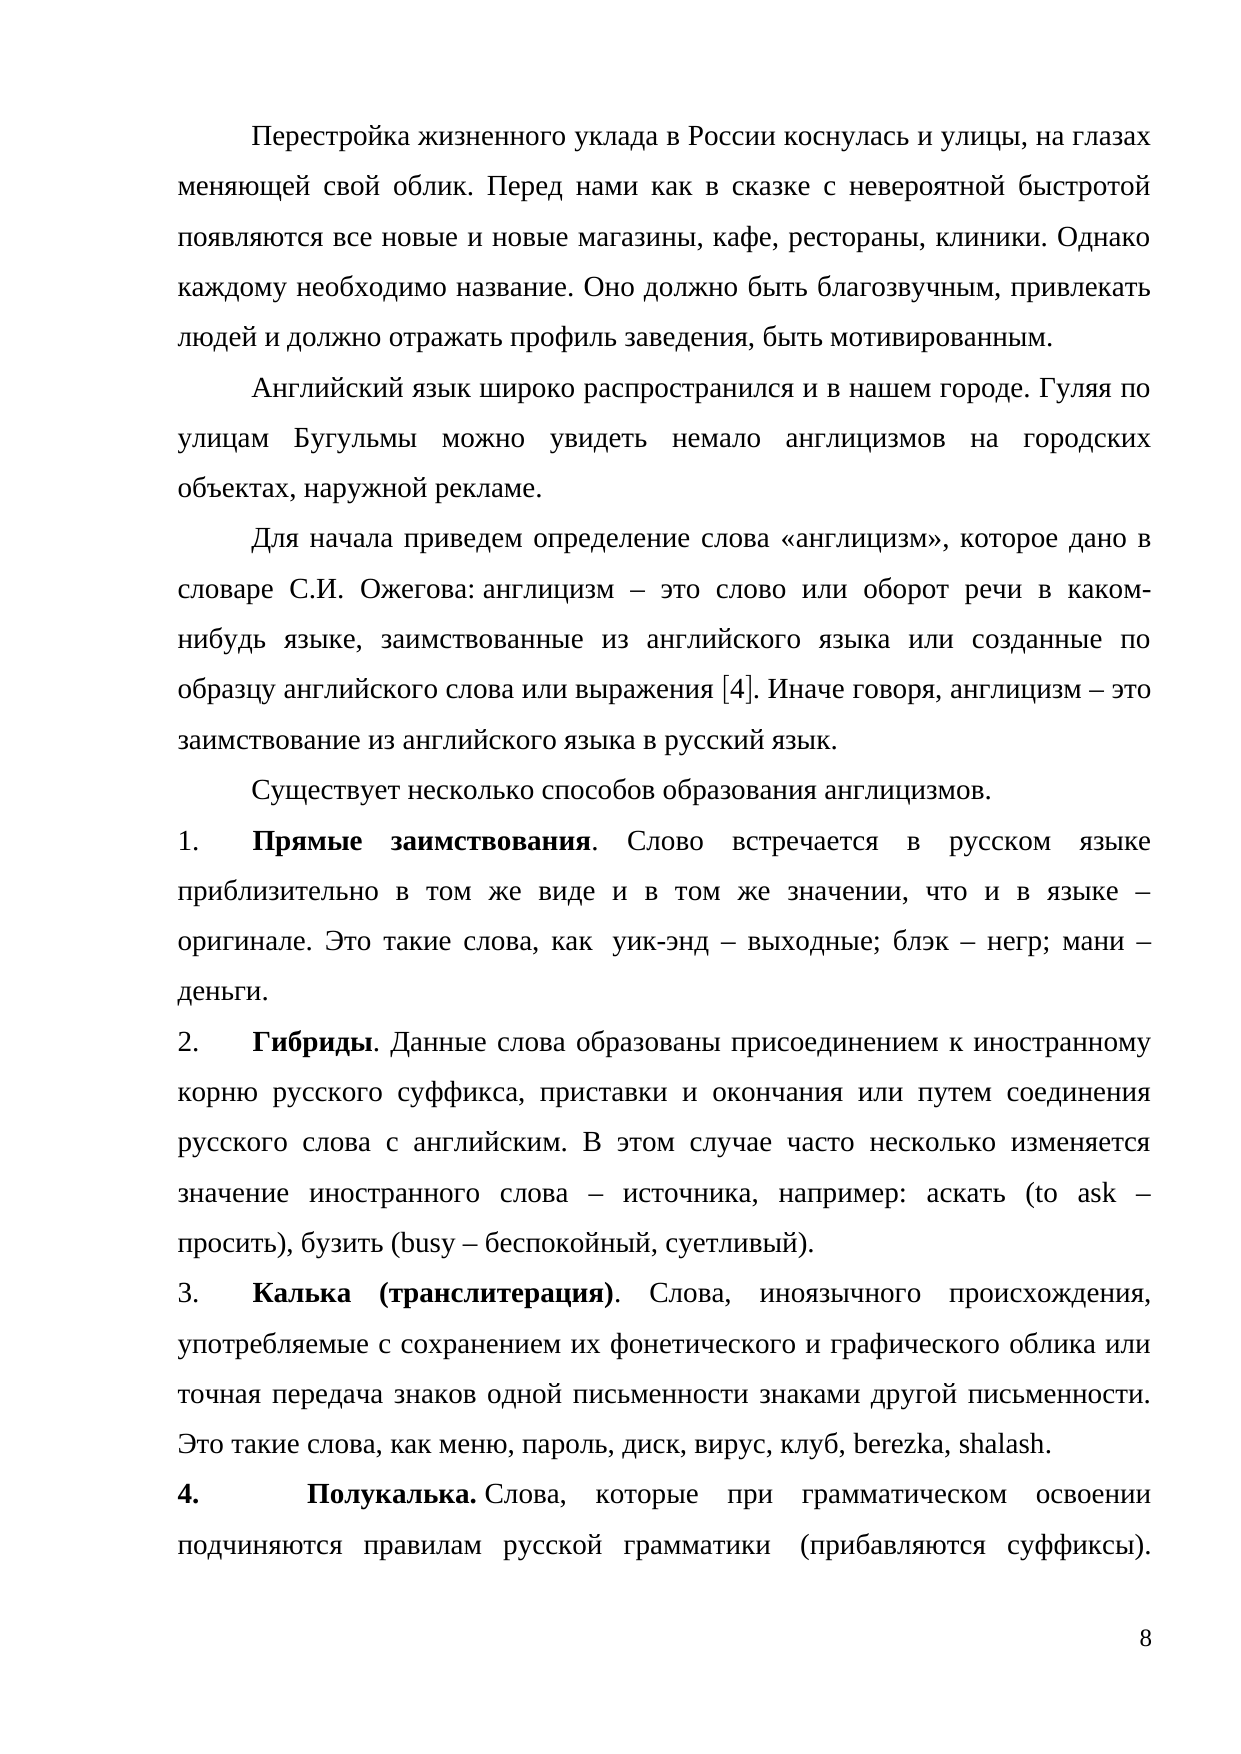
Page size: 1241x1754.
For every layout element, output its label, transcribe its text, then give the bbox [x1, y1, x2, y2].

list Существует несколько способов образования англицизмов. [177, 772, 1152, 806]
list Гибриды. Данные слова образованы присоединением к иностранному корню русского суффикса, приставки и окончания или путем соединения русского слова с английским. В этом случае часто несколько изменяется значение иностранного слова – источника, например: аскать (to ask – просить), бузить (busy – беспокойный, суетливый). [177, 1024, 1152, 1259]
list Прямые заимствования. Слово встречается в русском языке приблизительно в том же виде и в том же значении, что и в языке – оригинале. Это такие слова, как уик-энд – выходные; блэк – негр; мани – деньги. [177, 823, 1152, 1007]
list Английский язык широко распространился и в нашем городе. Гуляя по улицам Бугульмы можно увидеть немало англицизмов на городских объектах, наружной рекламе. [177, 370, 1152, 504]
list Для начала приведем определение слова «англицизм», которое дано в словаре С.И. Ожегова: англицизм – это слово или оборот речи в каком-нибудь языке, заимствованные из английского языка или созданные по образцу английского слова или выражения 4. Иначе говоря, англицизм – это заимствование из английского языка в русский язык. [177, 521, 1152, 756]
list Перестройка жизненного уклада в России коснулась и улицы, на глазах меняющей свой облик. Перед нами как в сказке с невероятной быстротой появляются все новые и новые магазины, кафе, рестораны, клиники. Однако каждому необходимо название. Оно должно быть благозвучным, привлекать людей и должно отражать профиль заведения, быть мотивированным. [177, 118, 1152, 353]
list Калька (транслитерация). Слова, иноязычного происхождения, употребляемые с сохранением их фонетического и графического облика или точная передача знаков одной письменности знаками другой письменности. Это такие слова, как меню, пароль, диск, вирус, клуб, berezka, shalash. [177, 1275, 1152, 1460]
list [177, 1477, 1152, 1561]
